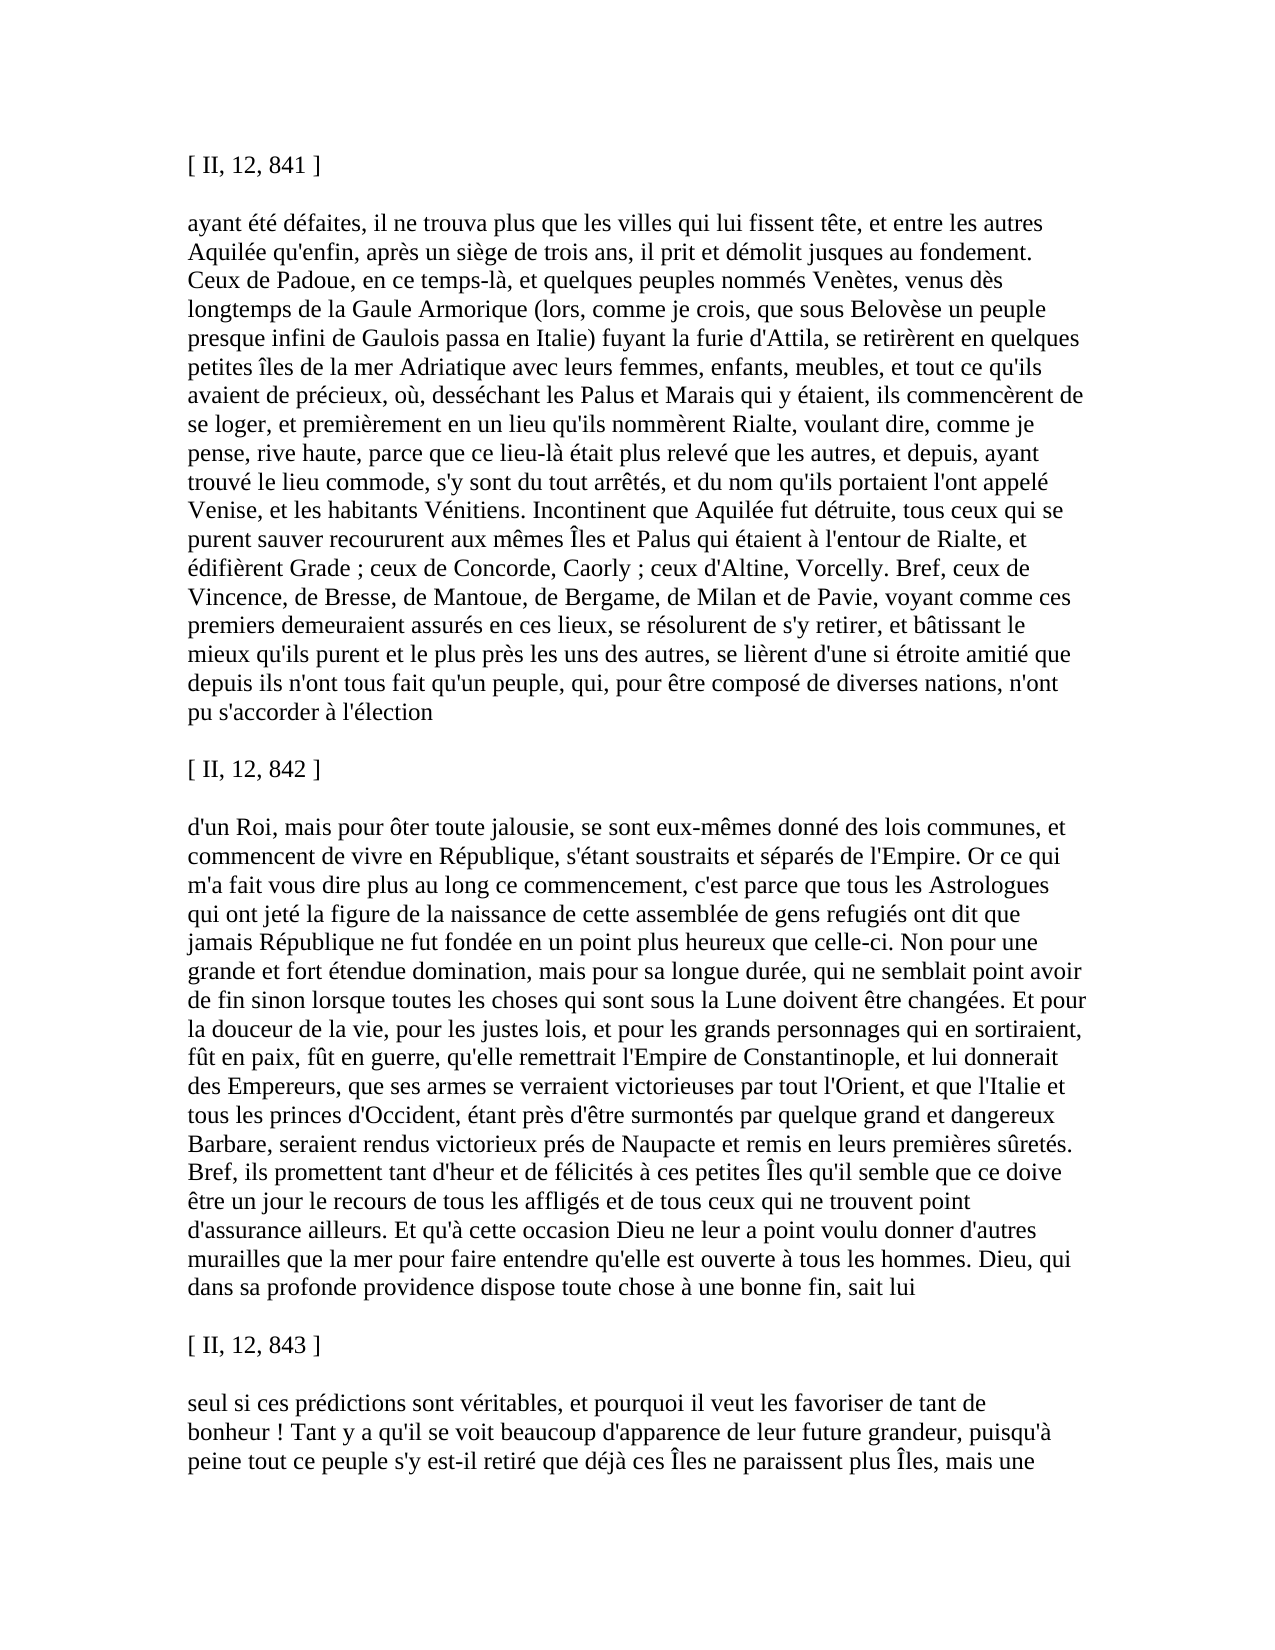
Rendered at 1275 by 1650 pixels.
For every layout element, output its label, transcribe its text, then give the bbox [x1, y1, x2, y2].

text ayant été défaites, il ne trouva plus que les villes qui lui fissent tête, et entre les autres Aquilée qu'enfin, après un siège de trois ans, il prit et démolit jusques au fondement. Ceux de Padoue, en ce temps-là, et quelques peuples nommés Venètes, venus dès longtemps de la Gaule Armorique (lors, comme je crois, que sous Belovèse un peuple presque infini de Gaulois passa en Italie) fuyant la furie d'Attila, se retirèrent en quelques petites îles de la mer Adriatique avec leurs femmes, enfants, meubles, et tout ce qu'ils avaient de précieux, où, desséchant les Palus et Marais qui y étaient, ils commencèrent de se loger, et premièrement en un lieu qu'ils nommèrent Rialte, voulant dire, comme je pense, rive haute, parce que ce lieu-là était plus relevé que les autres, et depuis, ayant trouvé le lieu commode, s'y sont du tout arrêtés, et du nom qu'ils portaient l'ont appelé Venise, et les habitants Vénitiens. Incontinent que Aquilée fut détruite, tous ceux qui se purent sauver recoururent aux mêmes Îles et Palus qui étaient à l'entour de Rialte, et édifièrent Grade ; ceux de Concorde, Caorly ; ceux d'Altine, Vorcelly. Bref, ceux de Vincence, de Bresse, de Mantoue, de Bergame, de Milan et de Pavie, voyant comme ces premiers demeuraient assurés en ces lieux, se résolurent de s'y retirer, et bâtissant le mieux qu'ils purent et le plus près les uns des autres, se lièrent d'une si étroite amitié que depuis ils n'ont tous fait qu'un peuple, qui, pour être composé de diverses nations, n'ont pu s'accorder à l'élection [187, 208, 1087, 725]
text [ II, 12, 842 ] [187, 754, 1087, 783]
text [187, 1388, 1087, 1474]
text [ II, 12, 843 ] [187, 1330, 1087, 1359]
text [ II, 12, 841 ] [187, 150, 1087, 179]
text d'un Roi, mais pour ôter toute jalousie, se sont eux-mêmes donné des lois communes, et commencent de vivre en République, s'étant soustraits et séparés de l'Empire. Or ce qui m'a fait vous dire plus au long ce commencement, c'est parce que tous les Astrologues qui ont jeté la figure de la naissance de cette assemblée de gens refugiés ont dit que jamais République ne fut fondée en un point plus heureux que celle-ci. Non pour une grande et fort étendue domination, mais pour sa longue durée, qui ne semblait point avoir de fin sinon lorsque toutes les choses qui sont sous la Lune doivent être changées. Et pour la douceur de la vie, pour les justes lois, et pour les grands personnages qui en sortiraient, fût en paix, fût en guerre, qu'elle remettrait l'Empire de Constantinople, et lui donnerait des Empereurs, que ses armes se verraient victorieuses par tout l'Orient, et que l'Italie et tous les princes d'Occident, étant près d'être surmontés par quelque grand et dangereux Barbare, seraient rendus victorieux prés de Naupacte et remis en leurs premières sûretés. Bref, ils promettent tant d'heur et de félicités à ces petites Îles qu'il semble que ce doive être un jour le recours de tous les affligés et de tous ceux qui ne trouvent point d'assurance ailleurs. Et qu'à cette occasion Dieu ne leur a point voulu donner d'autres murailles que la mer pour faire entendre qu'elle est ouverte à tous les hommes. Dieu, qui dans sa profonde providence dispose toute chose à une bonne fin, sait lui [187, 812, 1087, 1301]
